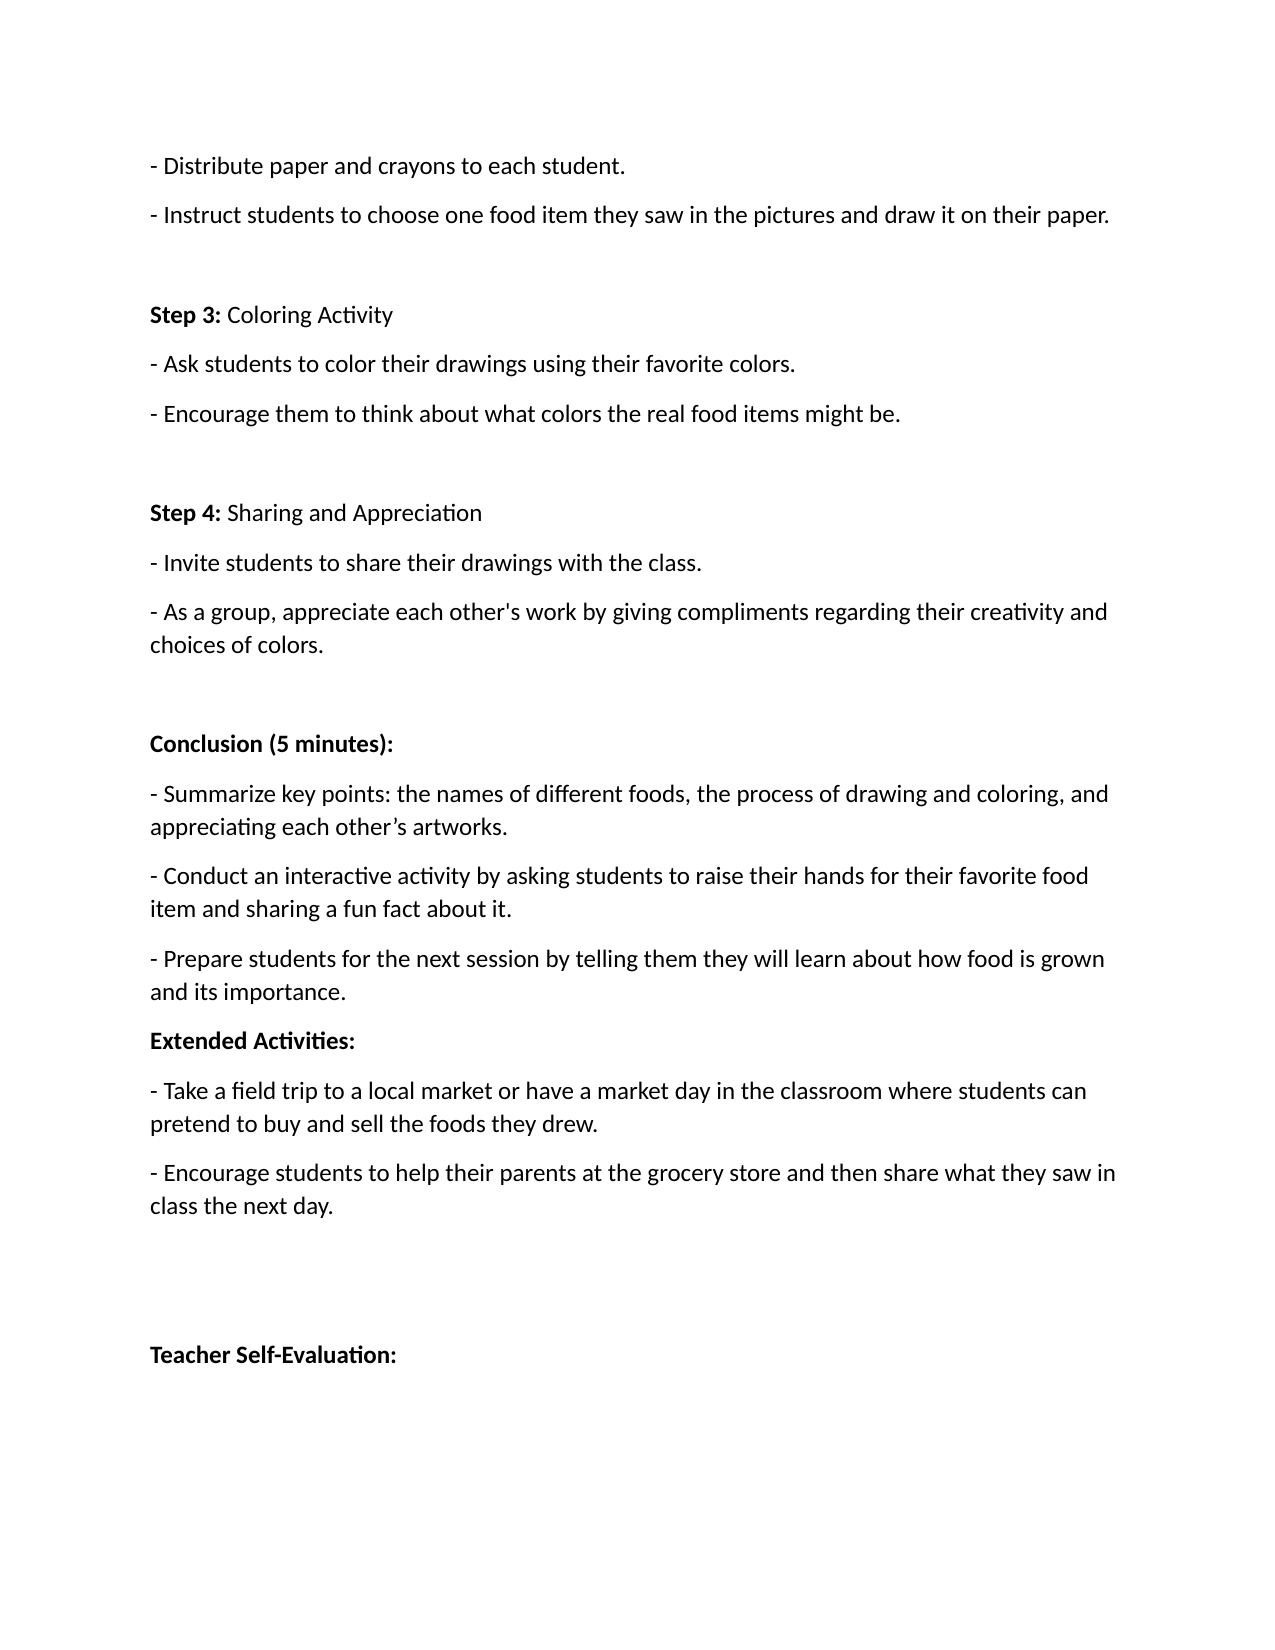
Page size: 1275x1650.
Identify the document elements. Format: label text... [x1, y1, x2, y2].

text - Encourage them to think about what colors the real food items might be. [150, 398, 1125, 428]
text Conclusion (5 minutes): [150, 728, 1125, 759]
text - As a group, appreciate each other's work by giving compliments regarding their creativity and choices of colors. [150, 596, 1125, 660]
text - Conduct an interactive activity by asking students to raise their hands for their favorite food item and sharing a fun fact about it. [150, 860, 1125, 924]
text - Take a field trip to a local market or have a market day in the classroom where students can pretend to buy and sell the foods they drew. [150, 1075, 1125, 1138]
text - Encourage students to help their parents at the grocery store and then share what they saw in class the next day. [150, 1157, 1125, 1221]
text Teacher Self-Evaluation: [150, 1339, 1125, 1370]
text - Summarize key points: the names of different foods, the process of drawing and coloring, and appreciating each other’s artworks. [150, 778, 1125, 841]
text - Distribute paper and crayons to each student. [150, 150, 1125, 181]
text - Prepare students for the next session by telling them they will learn about how food is grown and its importance. [150, 943, 1125, 1006]
text Extended Activities: [150, 1025, 1125, 1056]
text - Instruct students to choose one food item they saw in the pictures and draw it on their paper. [150, 199, 1125, 230]
text Step 3: Coloring Activity [150, 299, 1125, 329]
text Step 4: Sharing and Appreciation [150, 497, 1125, 528]
text - Ask students to color their drawings using their favorite colors. [150, 348, 1125, 379]
text - Invite students to share their drawings with the class. [150, 547, 1125, 577]
